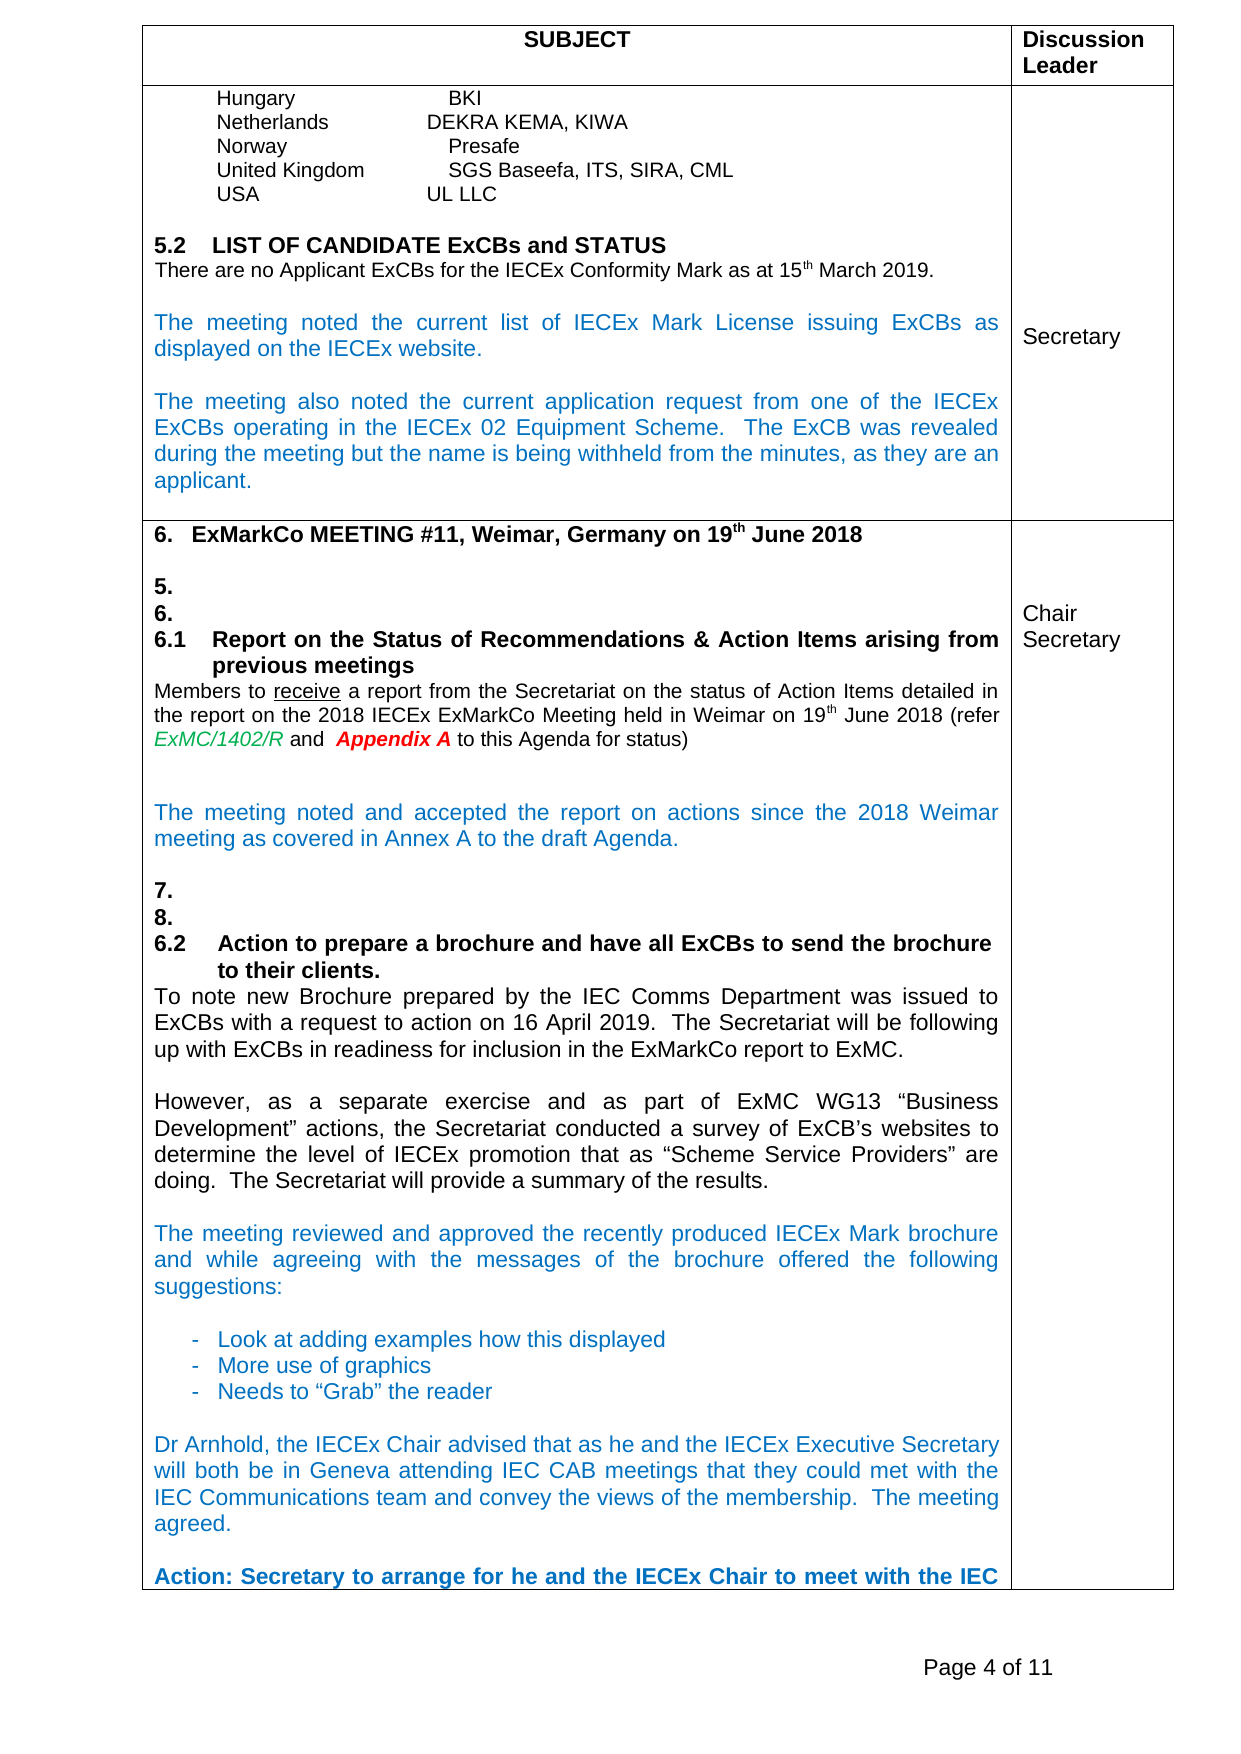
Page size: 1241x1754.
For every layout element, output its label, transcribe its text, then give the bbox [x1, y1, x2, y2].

table_cell Chair Secretary [1012, 521, 1173, 1589]
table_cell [143, 86, 1011, 519]
table_header Discussion Leader [1012, 26, 1173, 85]
table_header SUBJECT [143, 26, 1011, 85]
table_cell Secretary Secretary [1012, 86, 1173, 519]
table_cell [143, 521, 1011, 1589]
